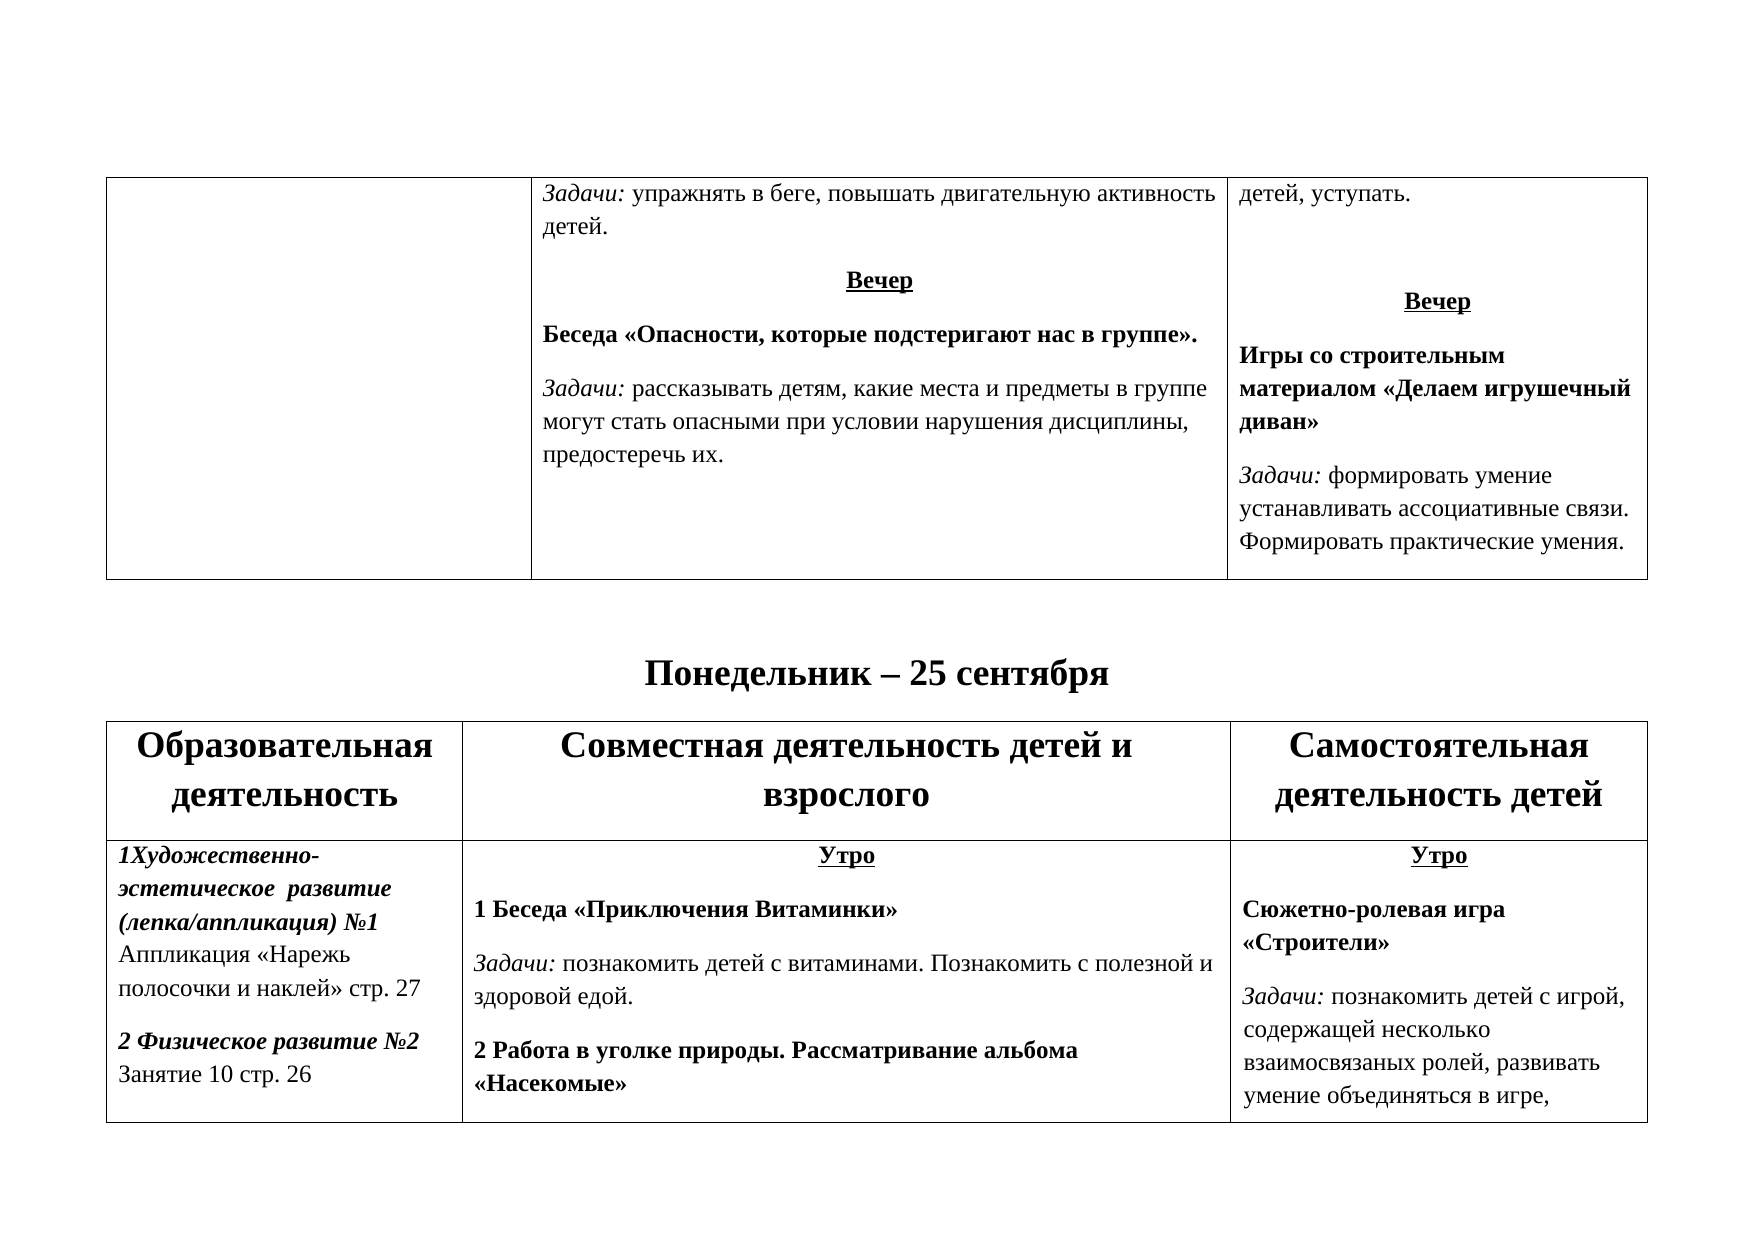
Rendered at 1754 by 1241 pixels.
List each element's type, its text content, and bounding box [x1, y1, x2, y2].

text Понедельник – 25 сентября [118, 651, 1636, 694]
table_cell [107, 841, 462, 1122]
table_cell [532, 178, 1227, 579]
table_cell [107, 178, 531, 579]
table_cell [1228, 178, 1647, 579]
table_header Совместная деятельность детей и взрослого [463, 722, 1230, 839]
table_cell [1231, 841, 1647, 1122]
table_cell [463, 841, 1230, 1122]
table_header Образовательная деятельность [107, 722, 462, 839]
table_header Самостоятельная деятельность детей [1231, 722, 1647, 839]
